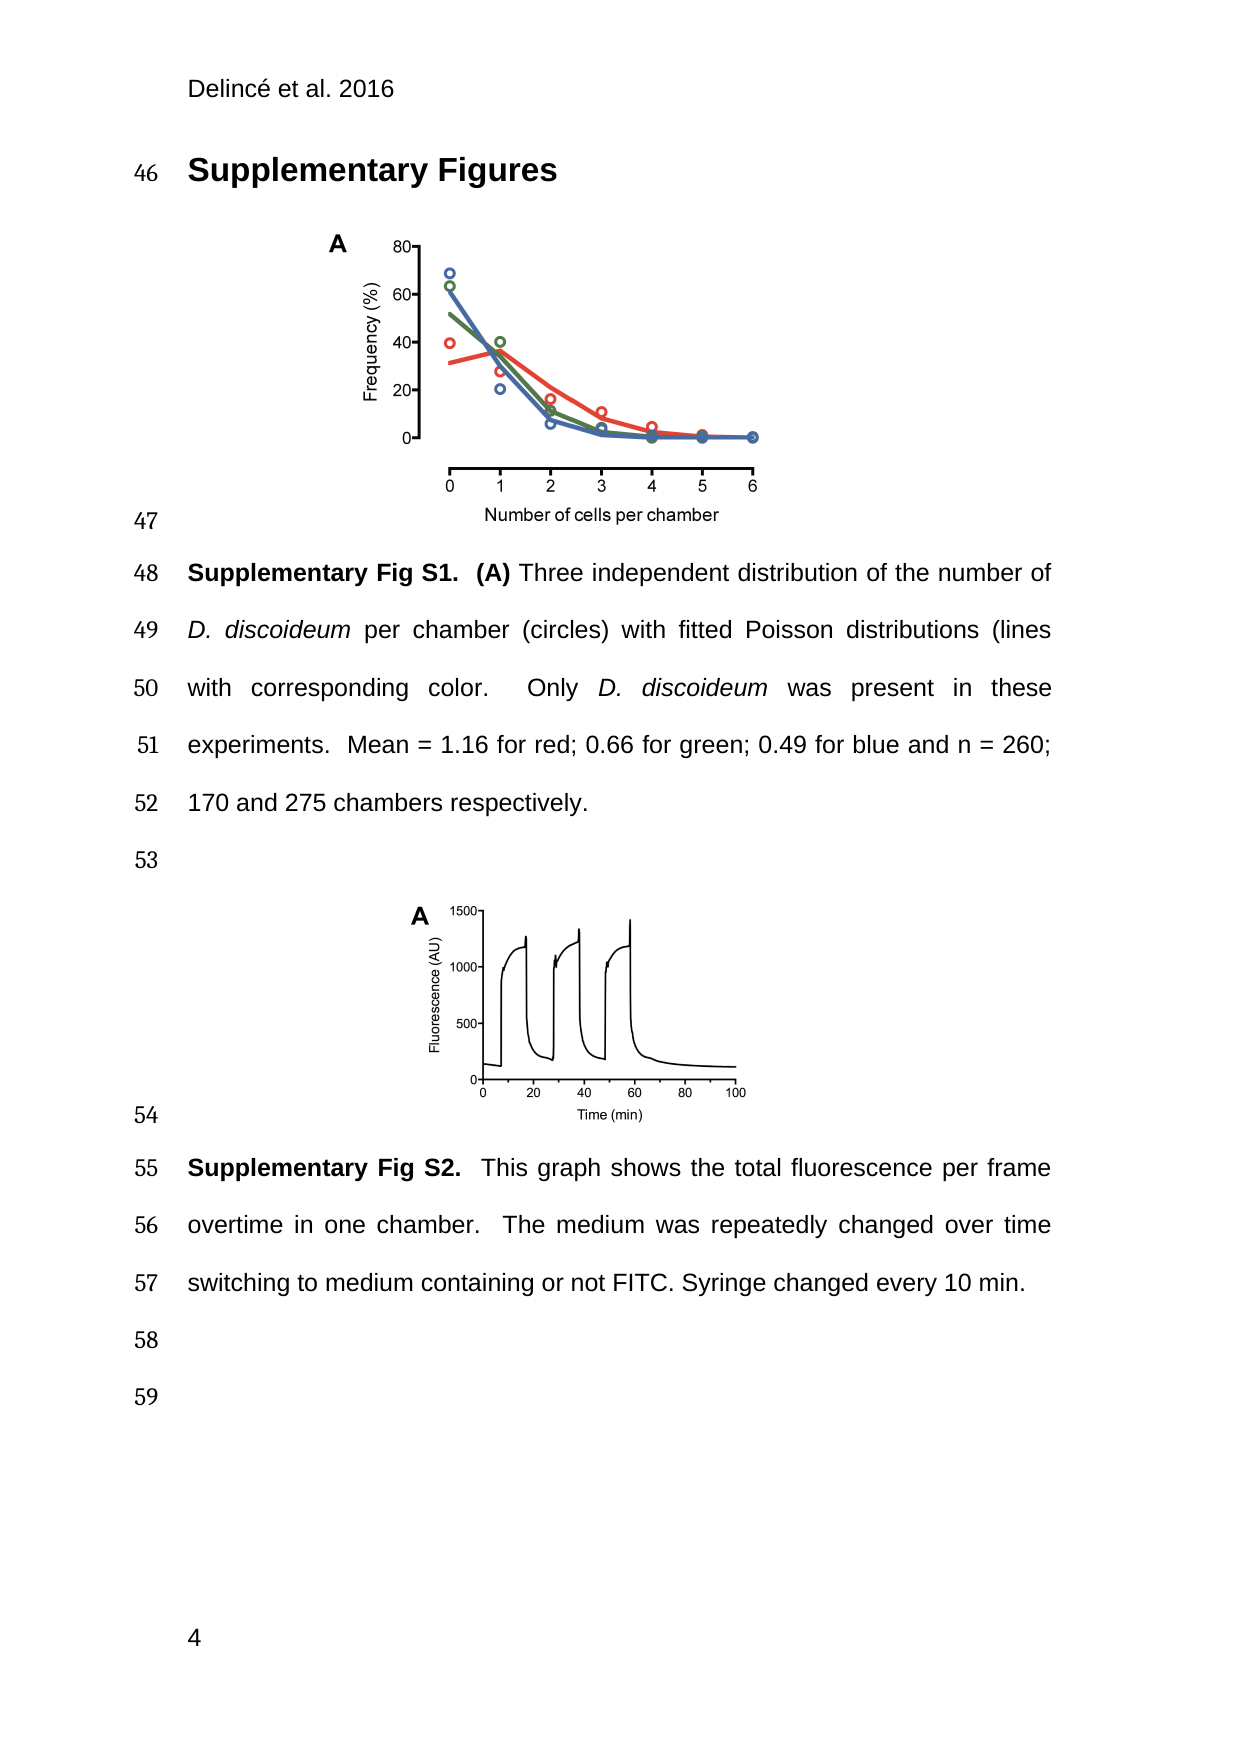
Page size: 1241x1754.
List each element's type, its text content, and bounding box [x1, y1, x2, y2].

title Supplementary Figures [187, 150, 1053, 188]
text Supplementary Fig S2. This graph shows the total fluorescence per frame overtime in one chamber. The medium was repeatedly changed over time switching to medium containing or not FITC. Syringe changed every 10 min. [187, 1152, 1053, 1296]
picture [187, 230, 956, 529]
text Supplementary Fig S1. (A) Three independent distribution of the number of D. discoideum per chamber (circles) with fitted Poisson distributions (lines with corresponding color. Only D. discoideum was present in these experiments. Mean = 1.16 for red; 0.66 for green; 0.49 for blue and n = 260; 170 and 275 chambers respectively. [187, 558, 1053, 817]
picture [187, 902, 956, 1124]
